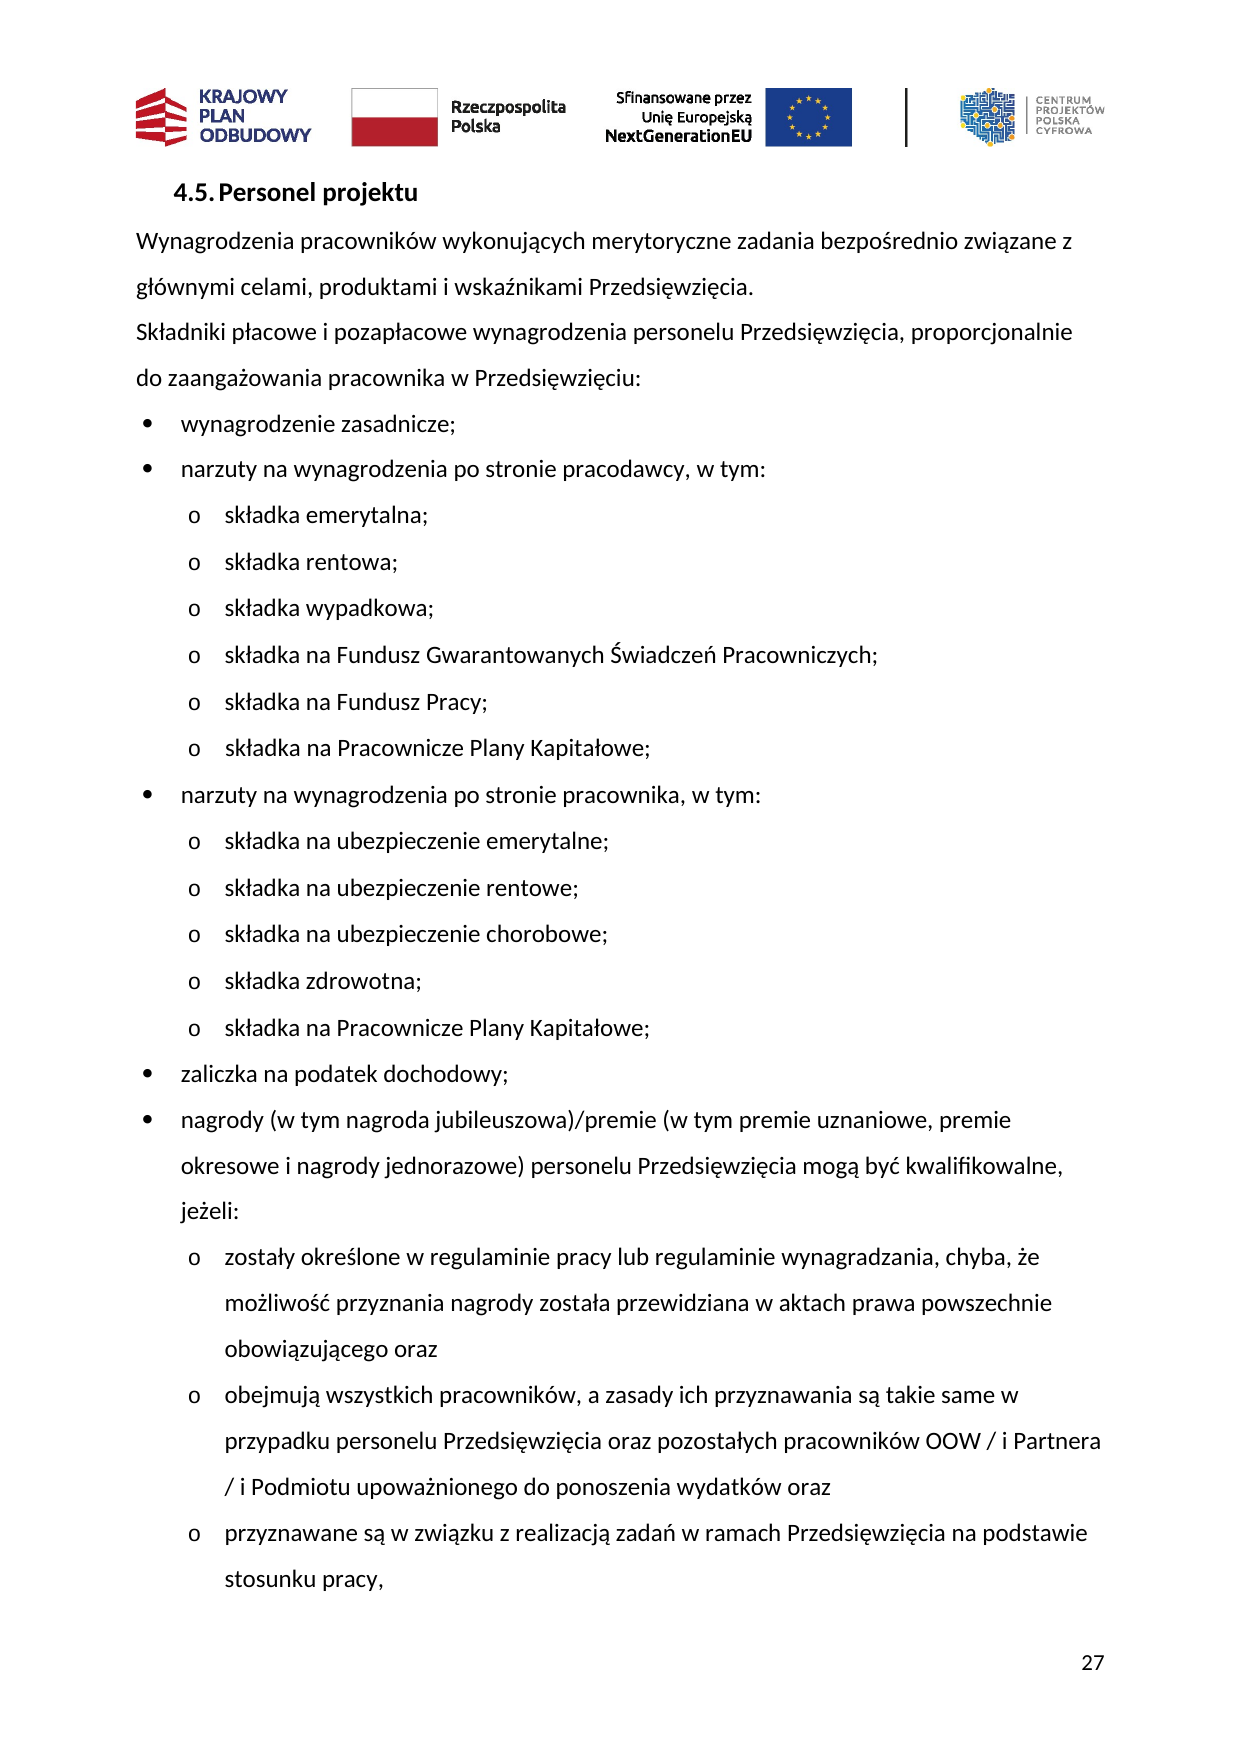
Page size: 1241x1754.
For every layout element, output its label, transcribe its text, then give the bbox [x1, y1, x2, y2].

list składka na ubezpieczenie chorobowe; [187, 918, 1104, 949]
list składka na Pracownicze Plany Kapitałowe; [187, 733, 1104, 764]
list obejmują wszystkich pracowników, a zasady ich przyznawania są takie same w przypadku personelu Przedsięwzięcia oraz pozostałych pracowników OOW / i Partnera / i Podmiotu upoważnionego do ponoszenia wydatków oraz [187, 1379, 1104, 1502]
list składka rentowa; [187, 546, 1104, 577]
list wynagrodzenie zasadnicze; [143, 408, 1104, 438]
list składka na ubezpieczenie rentowe; [187, 872, 1104, 903]
text Wynagrodzenia pracowników wykonujących merytoryczne zadania bezpośrednio związane z głównymi celami, produktami i wskaźnikami Przedsięwzięcia. [136, 225, 1104, 301]
list składka na Fundusz Gwarantowanych Świadczeń Pracowniczych; [187, 639, 1104, 670]
list narzuty na wynagrodzenia po stronie pracownika, w tym: [143, 779, 1104, 810]
list składka zdrowotna; [187, 965, 1104, 996]
list składka emerytalna; [187, 499, 1104, 530]
text Składniki płacowe i pozapłacowe wynagrodzenia personelu Przedsięwzięcia, proporcjonalnie do zaangażowania pracownika w Przedsięwzięciu: [136, 316, 1104, 393]
list narzuty na wynagrodzenia po stronie pracodawcy, w tym: [143, 453, 1104, 484]
list nagrody (w tym nagroda jubileuszowa)/premie (w tym premie uznaniowe, premie okresowe i nagrody jednorazowe) personelu Przedsięwzięcia mogą być kwalifikowalne, jeżeli: [143, 1104, 1104, 1226]
list składka na Fundusz Pracy; [187, 686, 1104, 717]
picture [135, 88, 1105, 147]
list przyznawane są w związku z realizacją zadań w ramach Przedsięwzięcia na podstawie stosunku pracy, [187, 1517, 1104, 1594]
list składka na Pracownicze Plany Kapitałowe; [187, 1012, 1104, 1043]
list zostały określone w regulaminie pracy lub regulaminie wynagradzania, chyba, że możliwość przyznania nagrody została przewidziana w aktach prawa powszechnie obowiązującego oraz [187, 1241, 1104, 1364]
list Personel projektu [173, 175, 1104, 208]
list składka wypadkowa; [187, 593, 1104, 624]
list składka na ubezpieczenie emerytalne; [187, 825, 1104, 856]
list zaliczka na podatek dochodowy; [143, 1058, 1104, 1089]
